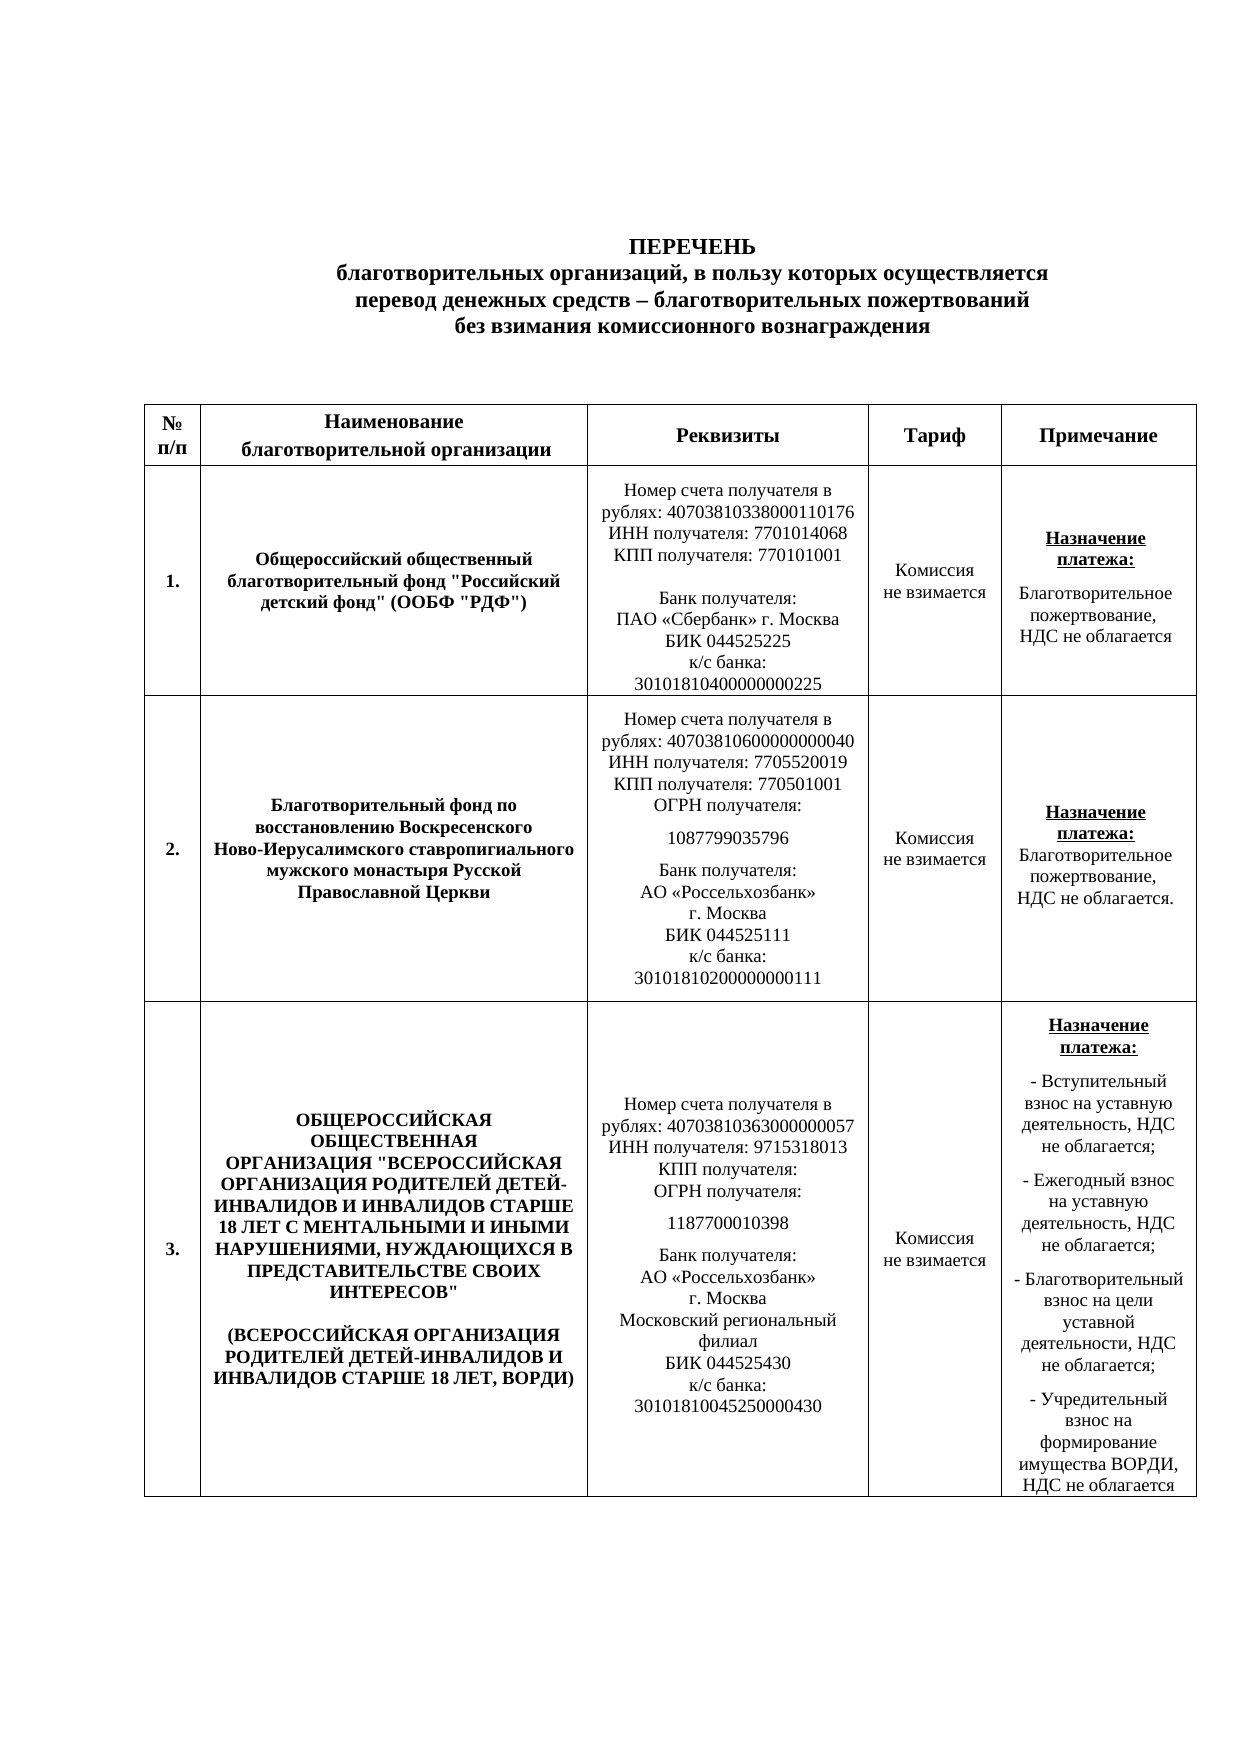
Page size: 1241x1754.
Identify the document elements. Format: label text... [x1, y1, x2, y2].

table_cell Комиссия не взимается [869, 1002, 1001, 1496]
table_cell Назначение платежа: Благотворительное пожертвование, НДС не облагается. [1002, 696, 1196, 1001]
table_header Наименование благотворительной организации [201, 405, 587, 465]
table_cell Номер счета получателя в рублях: 40703810600000000040 ИНН получателя: 7705520019 КПП получателя: 770501001 ОГРН получателя: 1087799035796 Банк получателя: АО «Россельхозбанк» г. Москва БИК 044525111 к/с банка: 30101810200000000111 [588, 696, 868, 1001]
table_cell 2. [145, 696, 200, 1001]
table_cell Комиссия не взимается [869, 466, 1001, 694]
table_cell 1. [145, 466, 200, 694]
table_header Примечание [1002, 405, 1196, 465]
table_header Тариф [869, 405, 1001, 465]
table_cell Общероссийский общественный благотворительный фонд "Российский детский фонд" (ООБФ "РДФ") [201, 466, 587, 694]
text благотворительных организаций, в пользу которых осуществляется [177, 259, 1152, 286]
table_cell Назначение платежа: Благотворительное пожертвование, НДС не облагается [1002, 466, 1196, 694]
table_cell Назначение платежа: - Вступительный взнос на уставную деятельность, НДС не облагается; - Ежегодный взнос на уставную деятельность, НДС не облагается; - Благотворительный взнос на цели уставной деятельности, НДС не облагается; - Учредительный взнос на формирование имущества ВОРДИ, НДС не облагается [1002, 1002, 1196, 1496]
text без взимания комиссионного вознаграждения [177, 312, 1152, 338]
table_cell ОБЩЕРОССИЙСКАЯ ОБЩЕСТВЕННАЯ ОРГАНИЗАЦИЯ "ВСЕРОССИЙСКАЯ ОРГАНИЗАЦИЯ РОДИТЕЛЕЙ ДЕТЕЙ- ИНВАЛИДОВ И ИНВАЛИДОВ СТАРШЕ 18 ЛЕТ С МЕНТАЛЬНЫМИ И ИНЫМИ НАРУШЕНИЯМИ, НУЖДАЮЩИХСЯ В ПРЕДСТАВИТЕЛЬСТВЕ СВОИХ ИНТЕРЕСОВ" (ВСЕРОССИЙСКАЯ ОРГАНИЗАЦИЯ РОДИТЕЛЕЙ ДЕТЕЙ-ИНВАЛИДОВ И ИНВАЛИДОВ СТАРШЕ 18 ЛЕТ, ВОРДИ) [201, 1002, 587, 1496]
text перевод денежных средств – благотворительных пожертвований [177, 286, 1152, 312]
table_header № п/п [145, 405, 200, 465]
table_cell Комиссия не взимается [869, 696, 1001, 1001]
table_cell Номер счета получателя в рублях: 40703810363000000057 ИНН получателя: 9715318013 КПП получателя: ОГРН получателя: 1187700010398 Банк получателя: АО «Россельхозбанк» г. Москва Московский региональный филиал БИК 044525430 к/с банка: 30101810045250000430 [588, 1002, 868, 1496]
text Перечень [177, 233, 1152, 259]
table_cell Благотворительный фонд по восстановлению Воскресенского Ново-Иерусалимского ставропигиального мужского монастыря Русской Православной Церкви [201, 696, 587, 1001]
table_cell Номер счета получателя в рублях: 40703810338000110176 ИНН получателя: 7701014068 КПП получателя: 770101001 Банк получателя: ПАО «Сбербанк» г. Москва БИК 044525225 к/с банка: 30101810400000000225 [588, 466, 868, 694]
table_header Реквизиты [588, 405, 868, 465]
table_cell 3. [145, 1002, 200, 1496]
